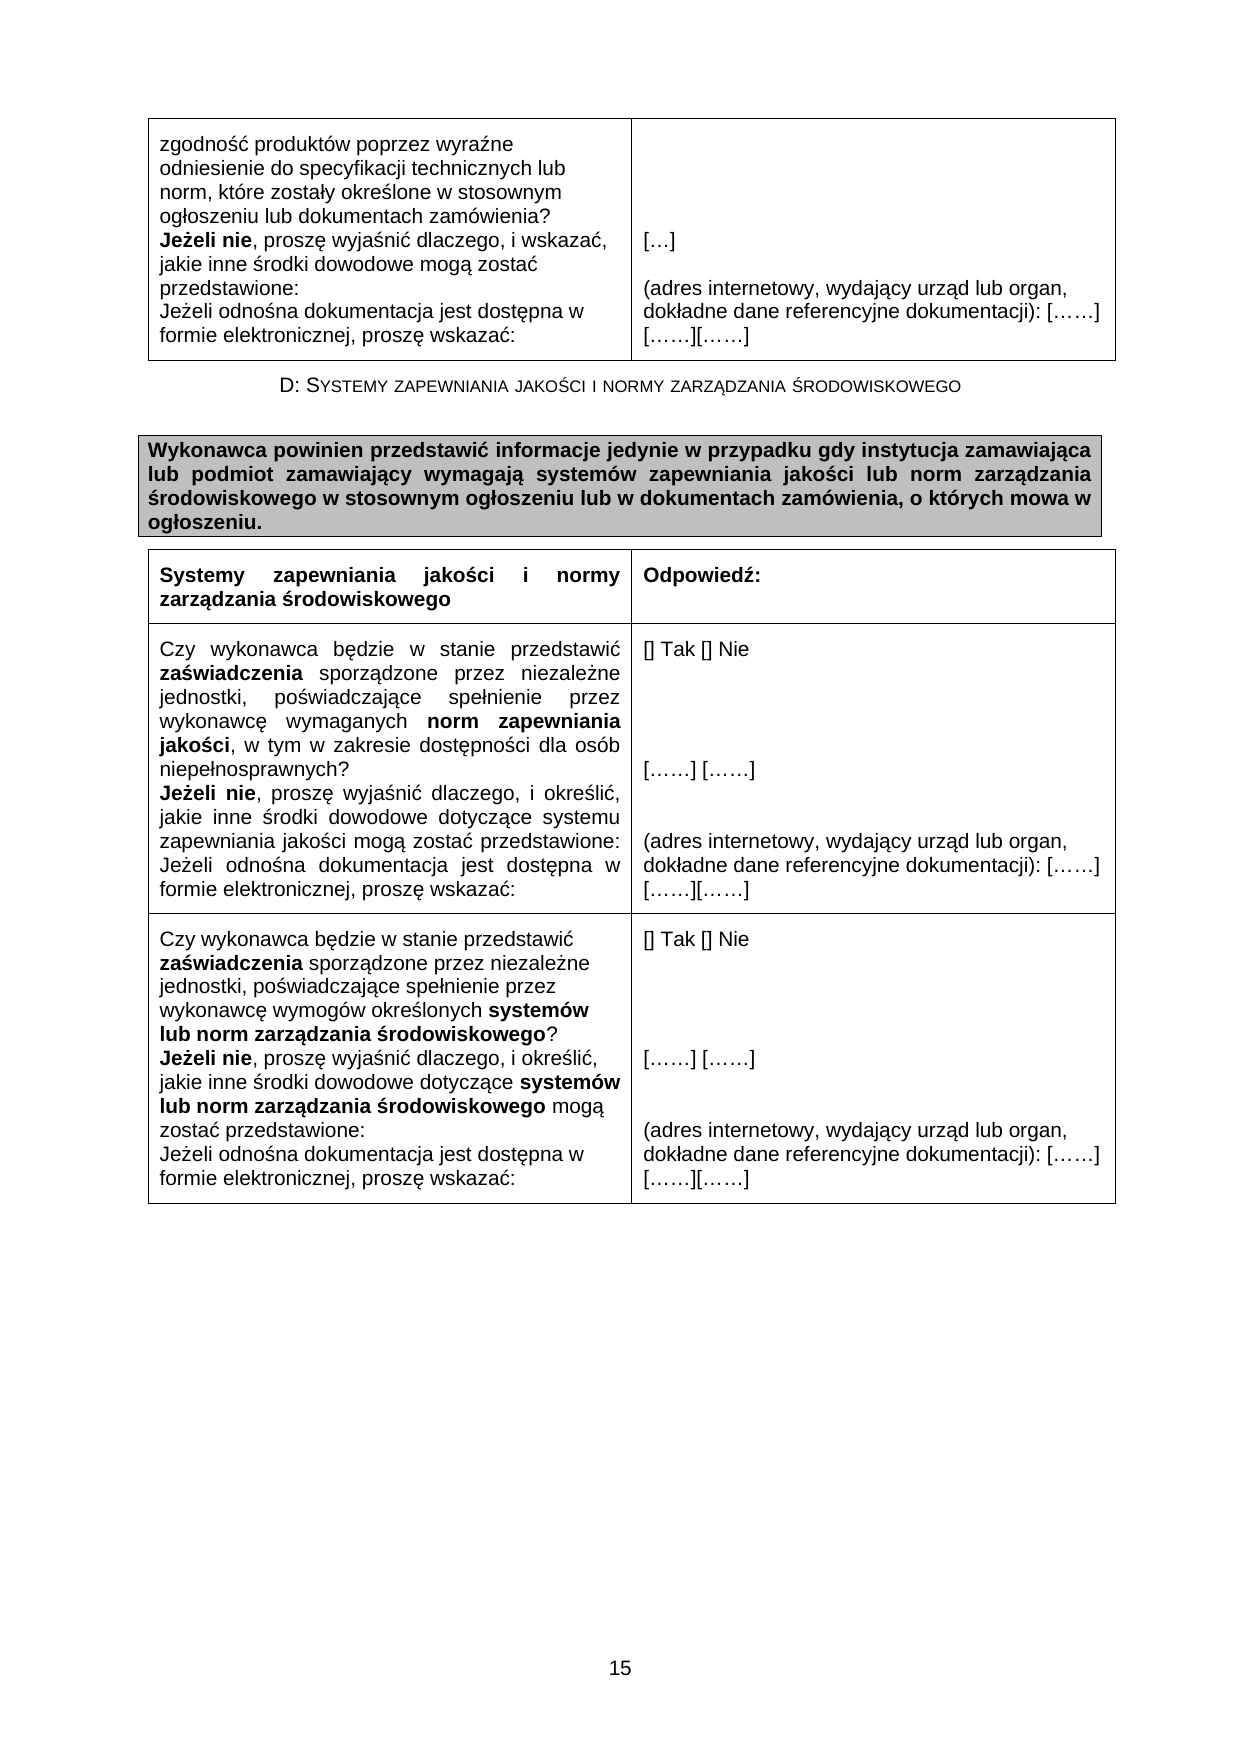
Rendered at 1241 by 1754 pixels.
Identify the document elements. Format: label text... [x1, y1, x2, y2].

table_cell [] Tak [] Nie [……] [……] (adres internetowy, wydający urząd lub organ, dokładne dane referencyjne dokumentacji): [……][……][……] [632, 624, 1115, 913]
table_header Systemy zapewniania jakości i normy zarządzania środowiskowego [149, 550, 631, 623]
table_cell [149, 119, 631, 360]
table_cell Czy wykonawca będzie w stanie przedstawić zaświadczenia sporządzone przez niezależne jednostki, poświadczające spełnienie przez wykonawcę wymogów określonych systemów lub norm zarządzania środowiskowego? Jeżeli nie, proszę wyjaśnić dlaczego, i określić, jakie inne środki dowodowe dotyczące systemów lub norm zarządzania środowiskowego mogą zostać przedstawione: Jeżeli odnośna dokumentacja jest dostępna w formie elektronicznej, proszę wskazać: [149, 914, 631, 1202]
table_cell Czy wykonawca będzie w stanie przedstawić zaświadczenia sporządzone przez niezależne jednostki, poświadczające spełnienie przez wykonawcę wymaganych norm zapewniania jakości, w tym w zakresie dostępności dla osób niepełnosprawnych? Jeżeli nie, proszę wyjaśnić dlaczego, i określić, jakie inne środki dowodowe dotyczące systemu zapewniania jakości mogą zostać przedstawione: Jeżeli odnośna dokumentacja jest dostępna w formie elektronicznej, proszę wskazać: [149, 624, 631, 913]
title D: Systemy zapewniania jakości i normy zarządzania środowiskowego [148, 373, 1093, 397]
table_cell [] Tak [] Nie [……] [……] (adres internetowy, wydający urząd lub organ, dokładne dane referencyjne dokumentacji): [……][……][……] [632, 914, 1115, 1202]
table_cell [632, 119, 1115, 360]
table_header Odpowiedź: [632, 550, 1115, 623]
text Wykonawca powinien przedstawić informacje jedynie w przypadku gdy instytucja zamawiająca lub podmiot zamawiający wymagają systemów zapewniania jakości lub norm zarządzania środowiskowego w stosownym ogłoszeniu lub w dokumentach zamówienia, o których mowa w ogłoszeniu. [139, 436, 1101, 536]
